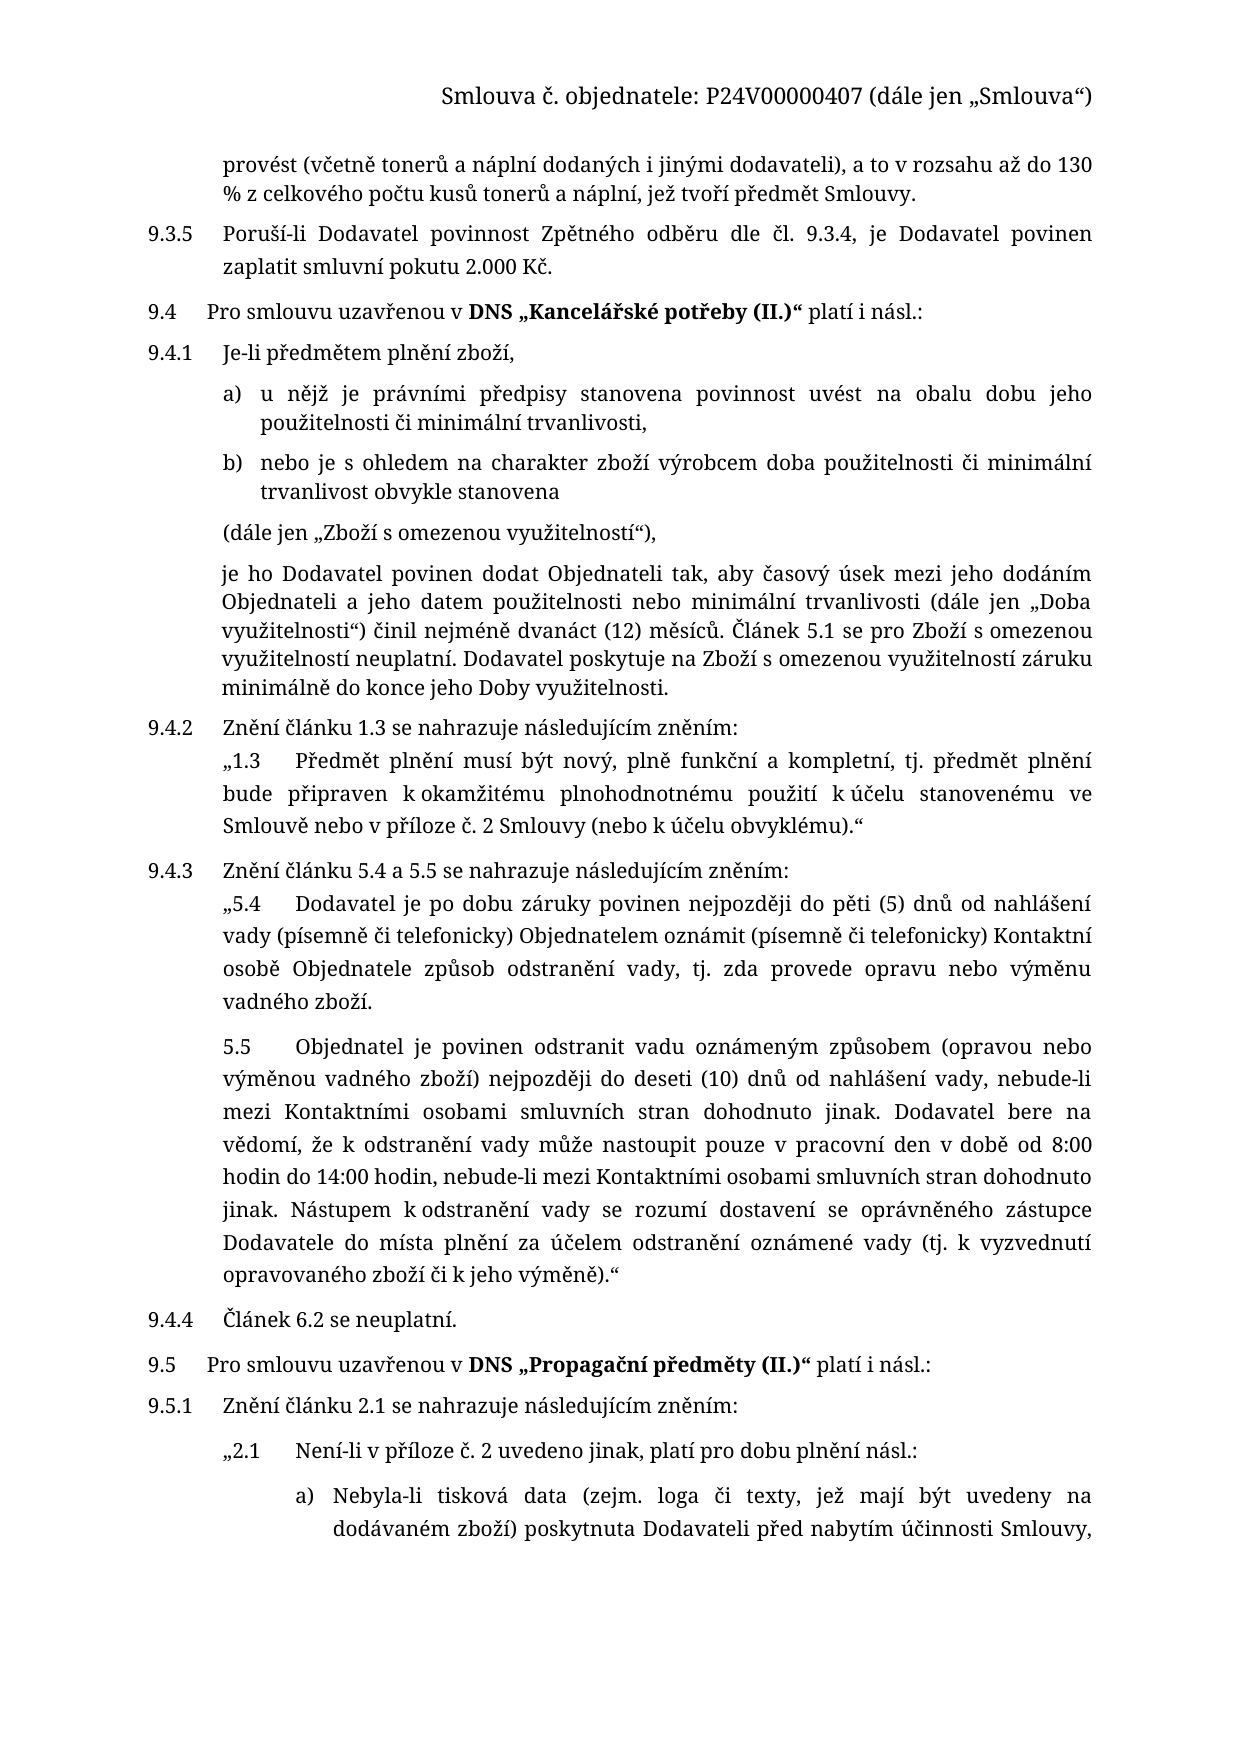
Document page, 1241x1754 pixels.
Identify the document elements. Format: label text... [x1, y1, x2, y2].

list Poruší-li Dodavatel povinnost Zpětného odběru dle čl. 9.3.4, je Dodavatel povinen zaplatit smluvní pokutu 2.000 Kč. [148, 219, 1093, 281]
list Znění článku 1.3 se nahrazuje následujícím zněním: [148, 713, 1093, 742]
list Znění článku 2.1 se nahrazuje následujícím zněním: [148, 1391, 1093, 1420]
list Je-li předmětem plnění zboží, [148, 338, 1093, 367]
list Pro smlouvu uzavřenou v DNS „Kancelářské potřeby (II.)“ platí i násl.: [148, 297, 1093, 326]
list Pro smlouvu uzavřenou v DNS „Propagační předměty (II.)“ platí i násl.: [148, 1350, 1093, 1379]
list Znění článku 5.4 a 5.5 se nahrazuje následujícím zněním: [148, 856, 1093, 885]
text (dále jen „Zboží s omezenou využitelností“), [223, 518, 1093, 546]
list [295, 1482, 1093, 1543]
list 5.5 Objednatel je povinen odstranit vadu oznámeným způsobem (opravou nebo výměnou vadného zboží) nejpozději do deseti (10) dnů od nahlášení vady, nebude-li mezi Kontaktními osobami smluvních stran dohodnuto jinak. Dodavatel bere na vědomí, že k odstranění vady může nastoupit pouze v pracovní den v době od 8:00 hodin do 14:00 hodin, nebude-li mezi Kontaktními osobami smluvních stran dohodnuto jinak. Nástupem k odstranění vady se rozumí dostavení se oprávněného zástupce Dodavatele do místa plnění za účelem odstranění oznámené vady (tj. k vyzvednutí opravovaného zboží či k jeho výměně).“ [223, 1032, 1093, 1289]
list „2.1 Není-li v příloze č. 2 uvedeno jinak, platí pro dobu plnění násl.: [223, 1436, 1093, 1465]
list „1.3 Předmět plnění musí být nový, plně funkční a kompletní, tj. předmět plnění bude připraven k okamžitému plnohodnotnému použití k účelu stanovenému ve Smlouvě nebo v příloze č. 2 Smlouvy (nebo k účelu obvyklému).“ [223, 746, 1093, 840]
text je ho Dodavatel povinen dodat Objednateli tak, aby časový úsek mezi jeho dodáním Objednateli a jeho datem použitelnosti nebo minimální trvanlivosti (dále jen „Doba využitelnosti“) činil nejméně dvanáct (12) měsíců. Článek 5.1 se pro Zboží s omezenou využitelností neuplatní. Dodavatel poskytuje na Zboží s omezenou využitelností záruku minimálně do konce jeho Doby využitelnosti. [221, 559, 1093, 701]
list Článek 6.2 se neuplatní. [148, 1305, 1093, 1334]
list u nějž je právními předpisy stanovena povinnost uvést na obalu dobu jeho použitelnosti či minimální trvanlivosti, [223, 379, 1093, 436]
list „5.4 Dodavatel je po dobu záruky povinen nejpozději do pěti (5) dnů od nahlášení vady (písemně či telefonicky) Objednatelem oznámit (písemně či telefonicky) Kontaktní osobě Objednatele způsob odstranění vady, tj. zda provede opravu nebo výměnu vadného zboží. [223, 889, 1093, 1015]
list nebo je s ohledem na charakter zboží výrobcem doba použitelnosti či minimální trvanlivost obvykle stanovena [223, 448, 1093, 505]
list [148, 150, 1093, 207]
